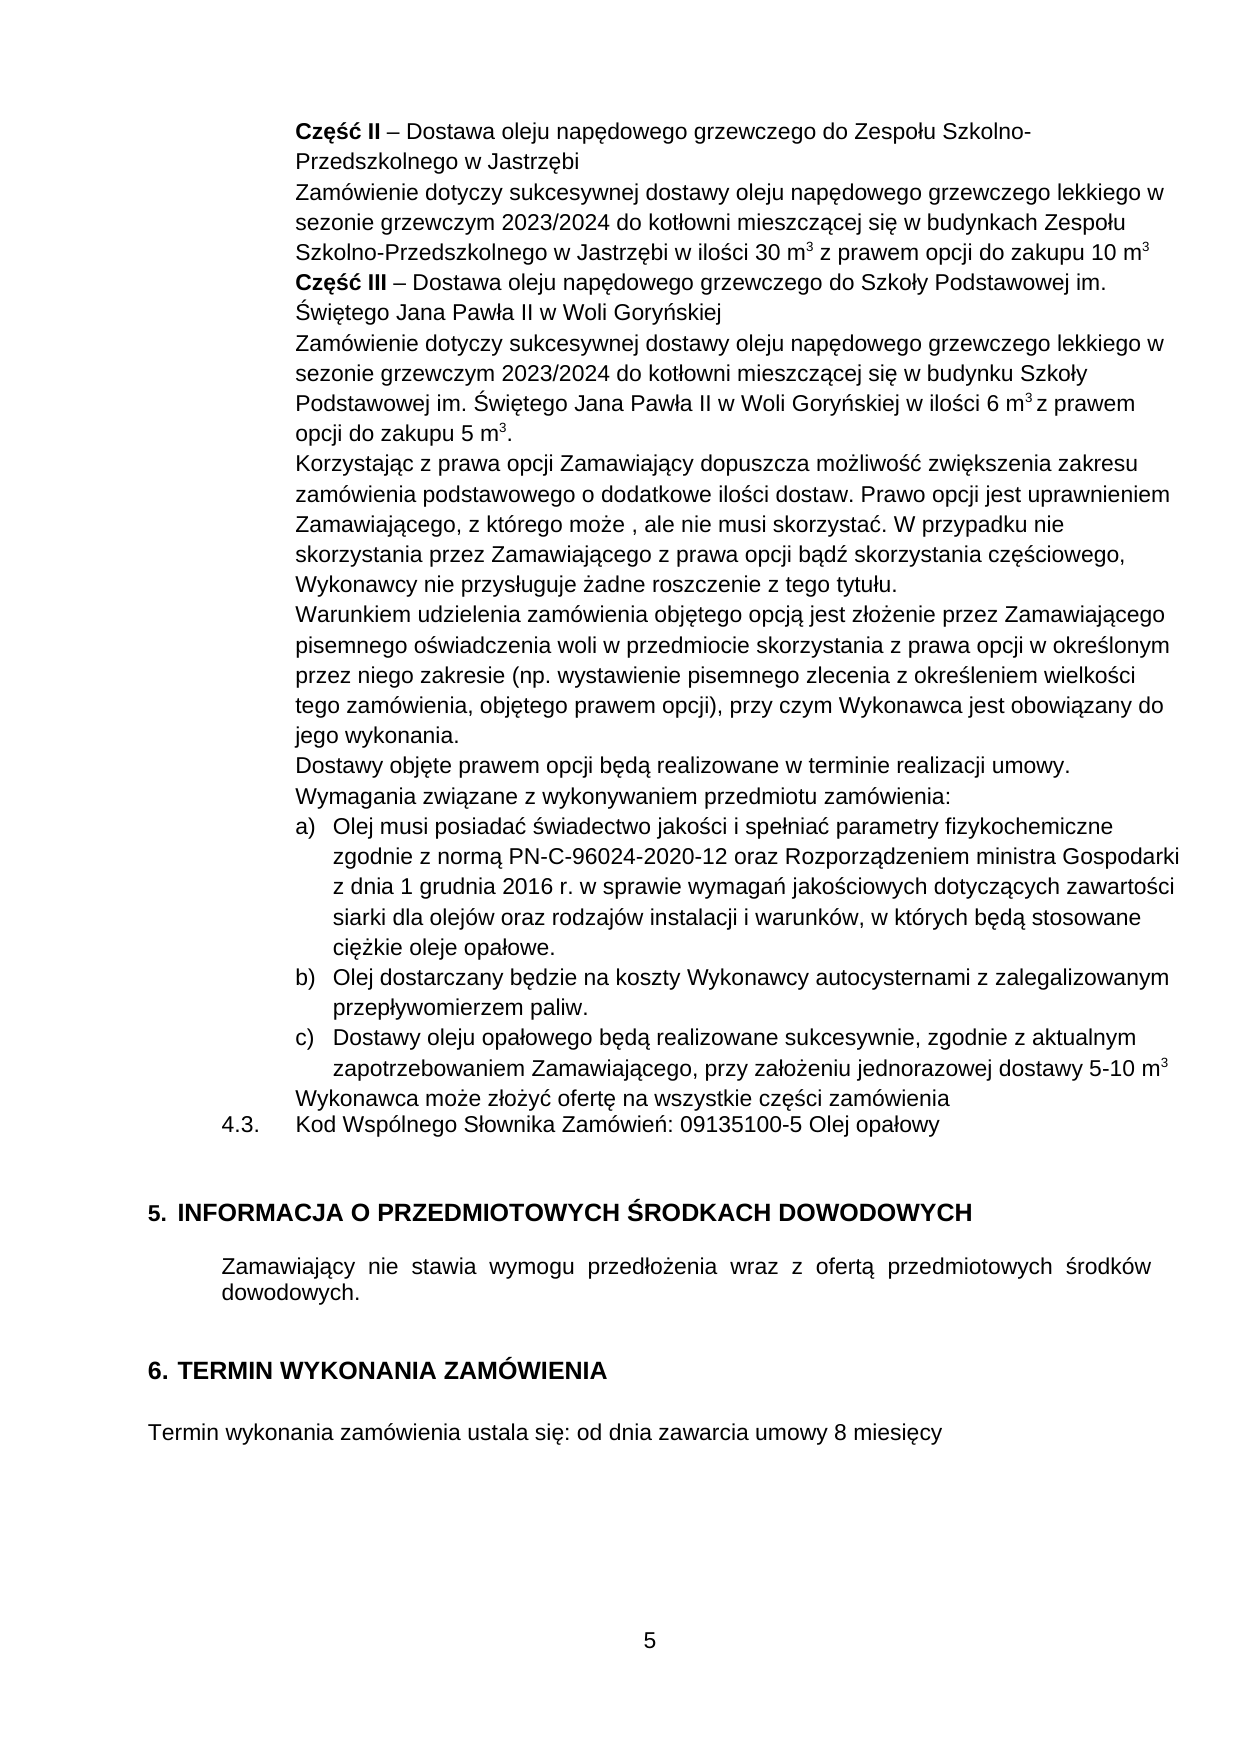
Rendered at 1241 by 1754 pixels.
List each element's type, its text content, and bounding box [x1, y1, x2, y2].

list Dostawy oleju opałowego będą realizowane sukcesywnie, zgodnie z aktualnym zapotrzebowaniem Zamawiającego, przy założeniu jednorazowej dostawy 5-10 m3 [295, 1024, 1181, 1081]
text Wykonawca może złożyć ofertę na wszystkie części zamówienia [295, 1085, 1152, 1111]
text Korzystając z prawa opcji Zamawiający dopuszcza możliwość zwiększenia zakresu zamówienia podstawowego o dodatkowe ilości dostaw. Prawo opcji jest uprawnieniem Zamawiającego, z którego może , ale nie musi skorzystać. W przypadku nie skorzystania przez Zamawiającego z prawa opcji bądź skorzystania częściowego, Wykonawcy nie przysługuje żadne roszczenie z tego tytułu. [295, 450, 1181, 598]
text Część II – Dostawa oleju napędowego grzewczego do Zespołu Szkolno-Przedszkolnego w Jastrzębi [295, 118, 1181, 175]
list Kod Wspólnego Słownika Zamówień: 09135100-5 Olej opałowy [221, 1111, 1152, 1137]
text Dostawy objęte prawem opcji będą realizowane w terminie realizacji umowy. [295, 752, 1181, 779]
text Zamówienie dotyczy sukcesywnej dostawy oleju napędowego grzewczego lekkiego w sezonie grzewczym 2023/2024 do kotłowni mieszczącej się w budynkach Zespołu Szkolno-Przedszkolnego w Jastrzębi w ilości 30 m3 z prawem opcji do zakupu 10 m3 [295, 178, 1181, 265]
list INFORMACJA O PRZEDMIOTOWYCH ŚRODKACH DOWODOWYCH [148, 1198, 1152, 1227]
text Warunkiem udzielenia zamówienia objętego opcją jest złożenie przez Zamawiającego pisemnego oświadczenia woli w przedmiocie skorzystania z prawa opcji w określonym przez niego zakresie (np. wystawienie pisemnego zlecenia z określeniem wielkości tego zamówienia, objętego prawem opcji), przy czym Wykonawca jest obowiązany do jego wykonania. [295, 601, 1181, 749]
text Część III – Dostawa oleju napędowego grzewczego do Szkoły Podstawowej im. Świętego Jana Pawła II w Woli Goryńskiej [295, 269, 1181, 326]
text Wymagania związane z wykonywaniem przedmiotu zamówienia: [295, 783, 1181, 809]
text Zamówienie dotyczy sukcesywnej dostawy oleju napędowego grzewczego lekkiego w sezonie grzewczym 2023/2024 do kotłowni mieszczącej się w budynku Szkoły Podstawowej im. Świętego Jana Pawła II w Woli Goryńskiej w ilości 6 m3 z prawem opcji do zakupu 5 m3. [295, 329, 1181, 447]
list Zamawiający nie stawia wymogu przedłożenia wraz z ofertą przedmiotowych środków dowodowych. [221, 1253, 1152, 1306]
list Olej musi posiadać świadectwo jakości i spełniać parametry fizykochemiczne zgodnie z normą PN-C-96024-2020-12 oraz Rozporządzeniem ministra Gospodarki z dnia 1 grudnia 2016 r. w sprawie wymagań jakościowych dotyczących zawartości siarki dla olejów oraz rodzajów instalacji i warunków, w których będą stosowane ciężkie oleje opałowe. [295, 813, 1181, 960]
list Olej dostarczany będzie na koszty Wykonawcy autocysternami z zalegalizowanym przepływomierzem paliw. [295, 964, 1181, 1021]
subtitle TERMIN WYKONANIA ZAMÓWIENIA [148, 1356, 1152, 1384]
text Termin wykonania zamówienia ustala się: od dnia zawarcia umowy 8 miesięcy [148, 1419, 1152, 1445]
